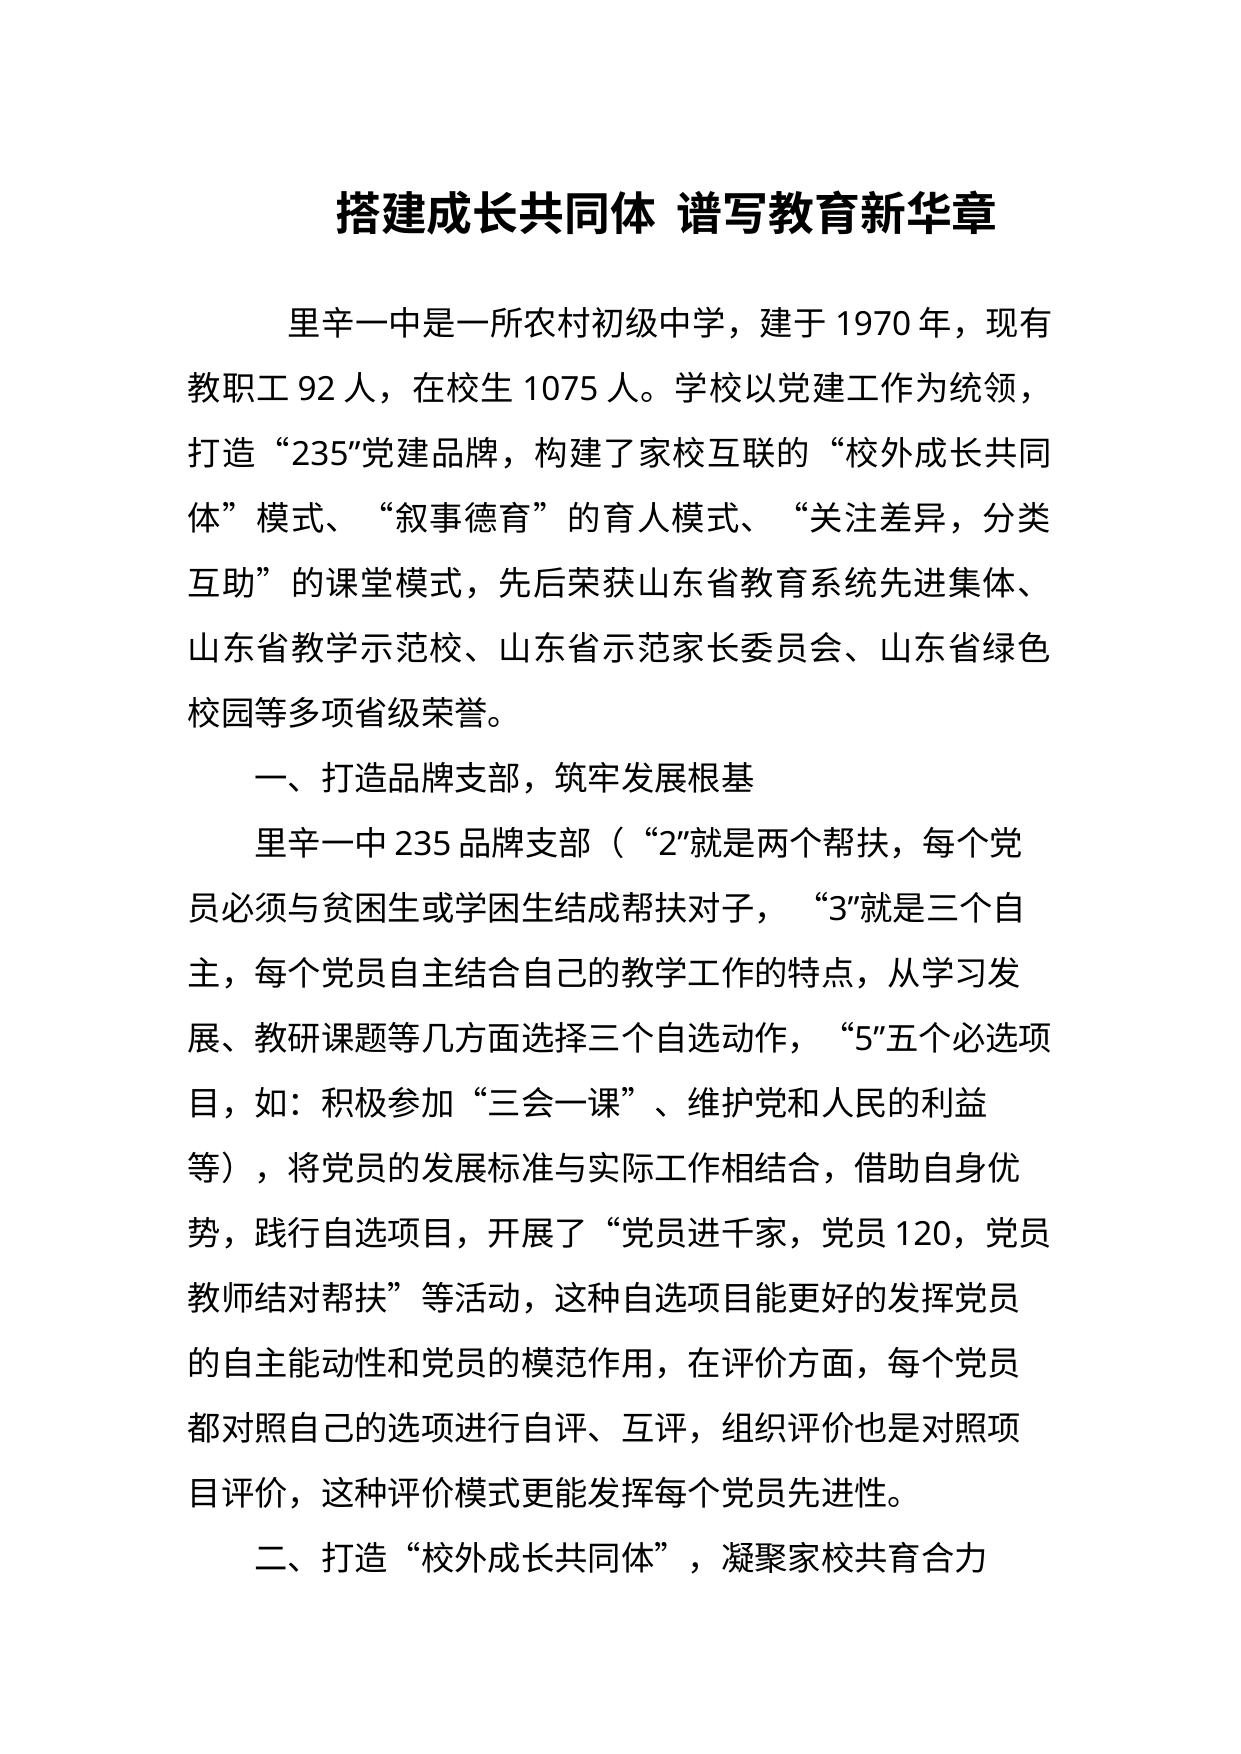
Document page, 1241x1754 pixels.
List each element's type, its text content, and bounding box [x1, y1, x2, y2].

text 搭建成长共同体 谱写教育新华章 [187, 162, 1053, 259]
text 一、打造品牌支部，筑牢发展根基 [187, 744, 1053, 809]
text 里辛一中235品牌支部（“2”就是两个帮扶，每个党员必须与贫困生或学困生结成帮扶对子， “3”就是三个自主，每个党员自主结合自己的教学工作的特点，从学习发展、教研课题等几方面选择三个自选动作，“5”五个必选项目，如：积极参加“三会一课”、维护党和人民的利益等），将党员的发展标准与实际工作相结合，借助自身优势，践行自选项目，开展了“党员进千家，党员120，党员教师结对帮扶”等活动，这种自选项目能更好的发挥党员的自主能动性和党员的模范作用，在评价方面，每个党员都对照自己的选项进行自评、互评，组织评价也是对照项目评价，这种评价模式更能发挥每个党员先进性。 [187, 809, 1053, 1524]
text 里辛一中是一所农村初级中学，建于1970年，现有教职工92人，在校生1075人。学校以党建工作为统领，打造“235”党建品牌，构建了家校互联的“校外成长共同体”模式、“叙事德育”的育人模式、“关注差异，分类互助”的课堂模式，先后荣获山东省教育系统先进集体、山东省教学示范校、山东省示范家长委员会、山东省绿色校园等多项省级荣誉。 [187, 289, 1053, 744]
text 二、打造“校外成长共同体”，凝聚家校共育合力 [187, 1524, 1053, 1589]
